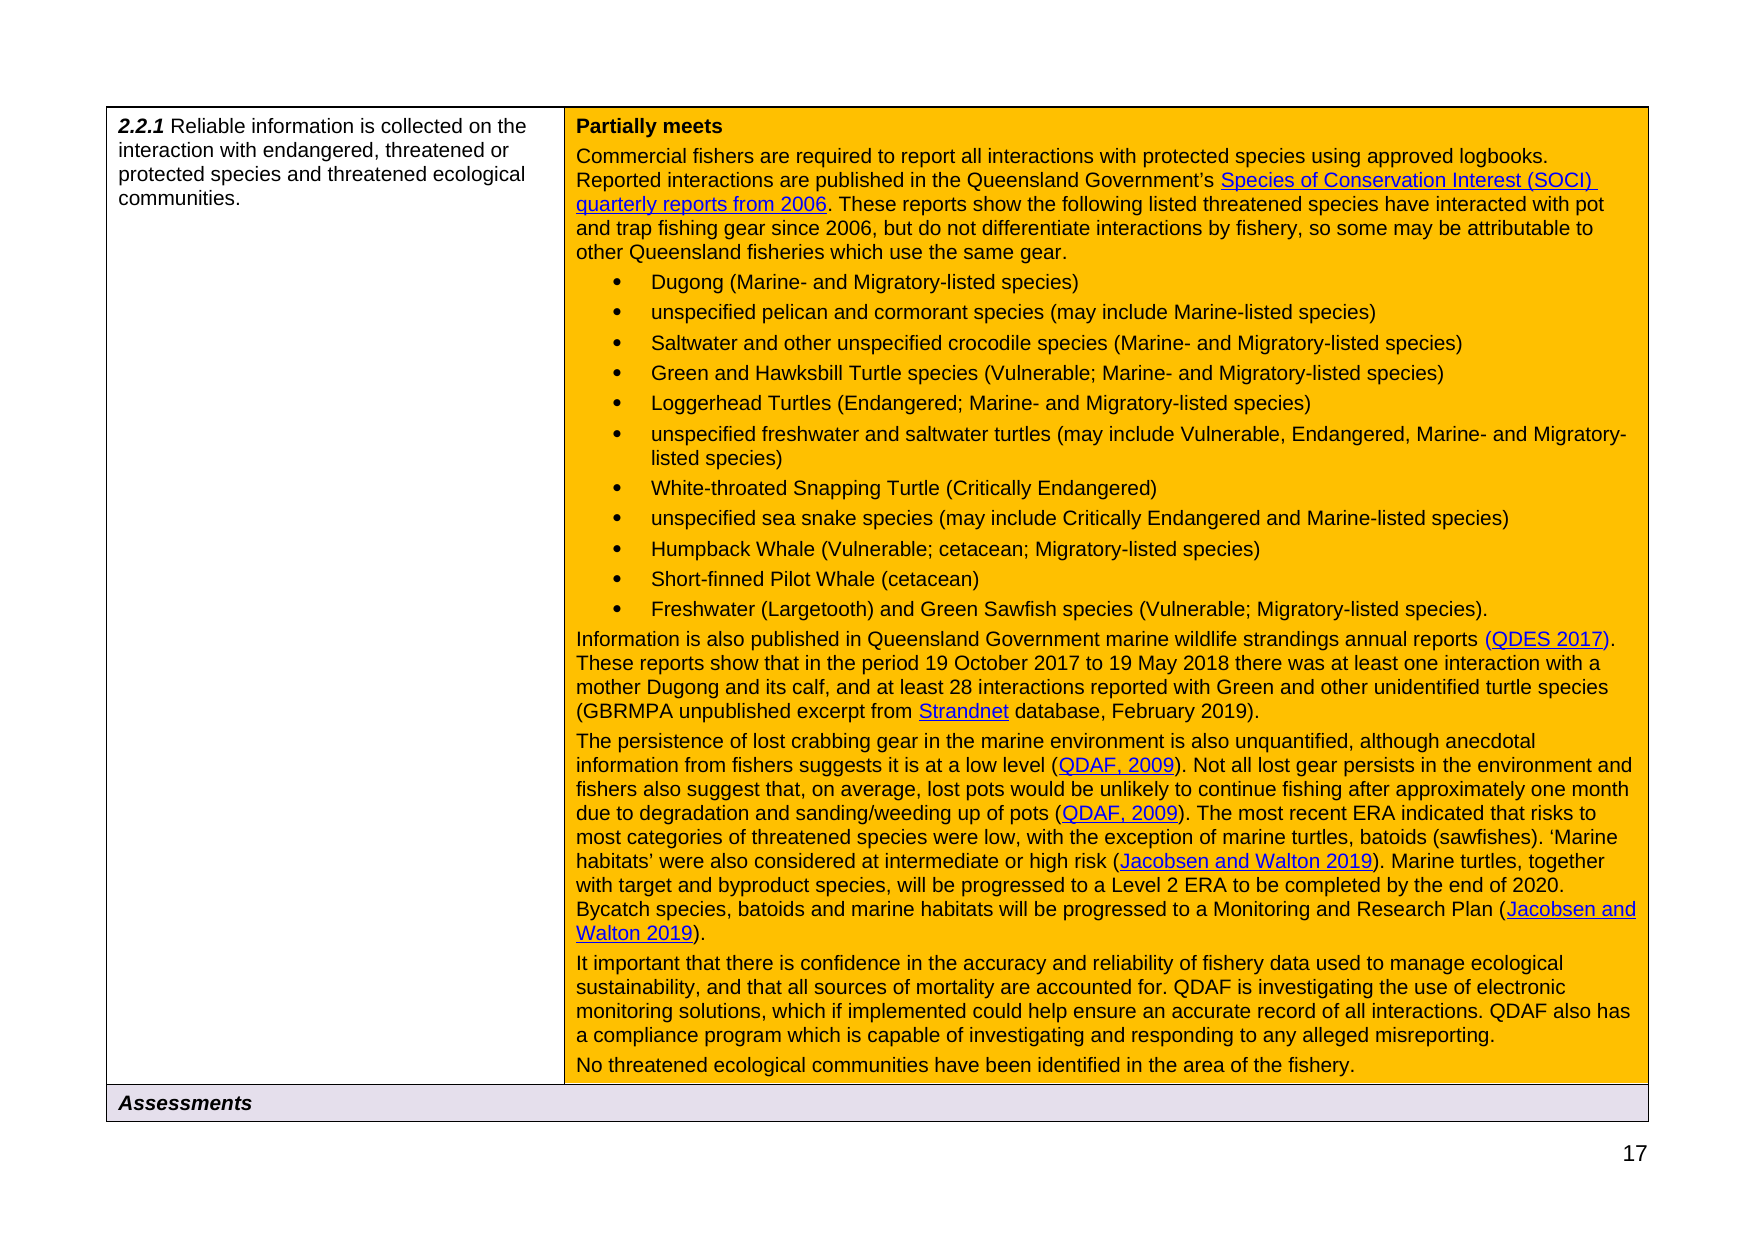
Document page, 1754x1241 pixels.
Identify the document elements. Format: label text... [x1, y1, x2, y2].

table_cell Assessments [107, 1085, 1648, 1121]
table_cell 2.2.1 Reliable information is collected on the interaction with endangered, threatened or protected species and threatened ecological communities. [107, 108, 564, 1083]
table_cell Partially meets Commercial fishers are required to report all interactions with protected species using approved logbooks. Reported interactions are published in the Queensland Government’s Species of Conservation Interest (SOCI) quarterly reports from 2006. These reports show the following listed threatened species have interacted with pot and trap fishing gear since 2006, but do not differentiate interactions by fishery, so some may be attributable to other Queensland fisheries which use the same gear. Dugong (Marine- and Migratory-listed species) unspecified pelican and cormorant species (may include Marine-listed species) Saltwater and other unspecified crocodile species (Marine- and Migratory-listed species) Green and Hawksbill Turtle species (Vulnerable; Marine- and Migratory-listed species) Loggerhead Turtles (Endangered; Marine- and Migratory-listed species) unspecified freshwater and saltwater turtles (may include Vulnerable, Endangered, Marine- and Migratory-listed species) White-throated Snapping Turtle (Critically Endangered) unspecified sea snake species (may include Critically Endangered and Marine-listed species) Humpback Whale (Vulnerable; cetacean; Migratory-listed species) Short-finned Pilot Whale (cetacean) Freshwater (Largetooth) and Green Sawfish species (Vulnerable; Migratory-listed species). Information is also published in Queensland Government marine wildlife strandings annual reports (QDES 2017). These reports show that in the period 19 October 2017 to 19 May 2018 there was at least one interaction with a mother Dugong and its calf, and at least 28 interactions reported with Green and other unidentified turtle species (GBRMPA unpublished excerpt from Strandnet database, February 2019). The persistence of lost crabbing gear in the marine environment is also unquantified, although anecdotal information from fishers suggests it is at a low level (QDAF, 2009). Not all lost gear persists in the environment and fishers also suggest that, on average, lost pots would be unlikely to continue fishing after approximately one month due to degradation and sanding/weeding up of pots (QDAF, 2009). The most recent ERA indicated that risks to most categories of threatened species were low, with the exception of marine turtles, batoids (sawfishes). ‘Marine habitats’ were also considered at intermediate or high risk (Jacobsen and Walton 2019). Marine turtles, together with target and byproduct species, will be progressed to a Level 2 ERA to be completed by the end of 2020. Bycatch species, batoids and marine habitats will be progressed to a Monitoring and Research Plan (Jacobsen and Walton 2019). It important that there is confidence in the accuracy and reliability of fishery data used to manage ecological sustainability, and that all sources of mortality are accounted for. QDAF is investigating the use of electronic monitoring solutions, which if implemented could help ensure an accurate record of all interactions. QDAF also has a compliance program which is capable of investigating and responding to any alleged misreporting. No threatened ecological communities have been identified in the area of the fishery. [565, 108, 1648, 1083]
